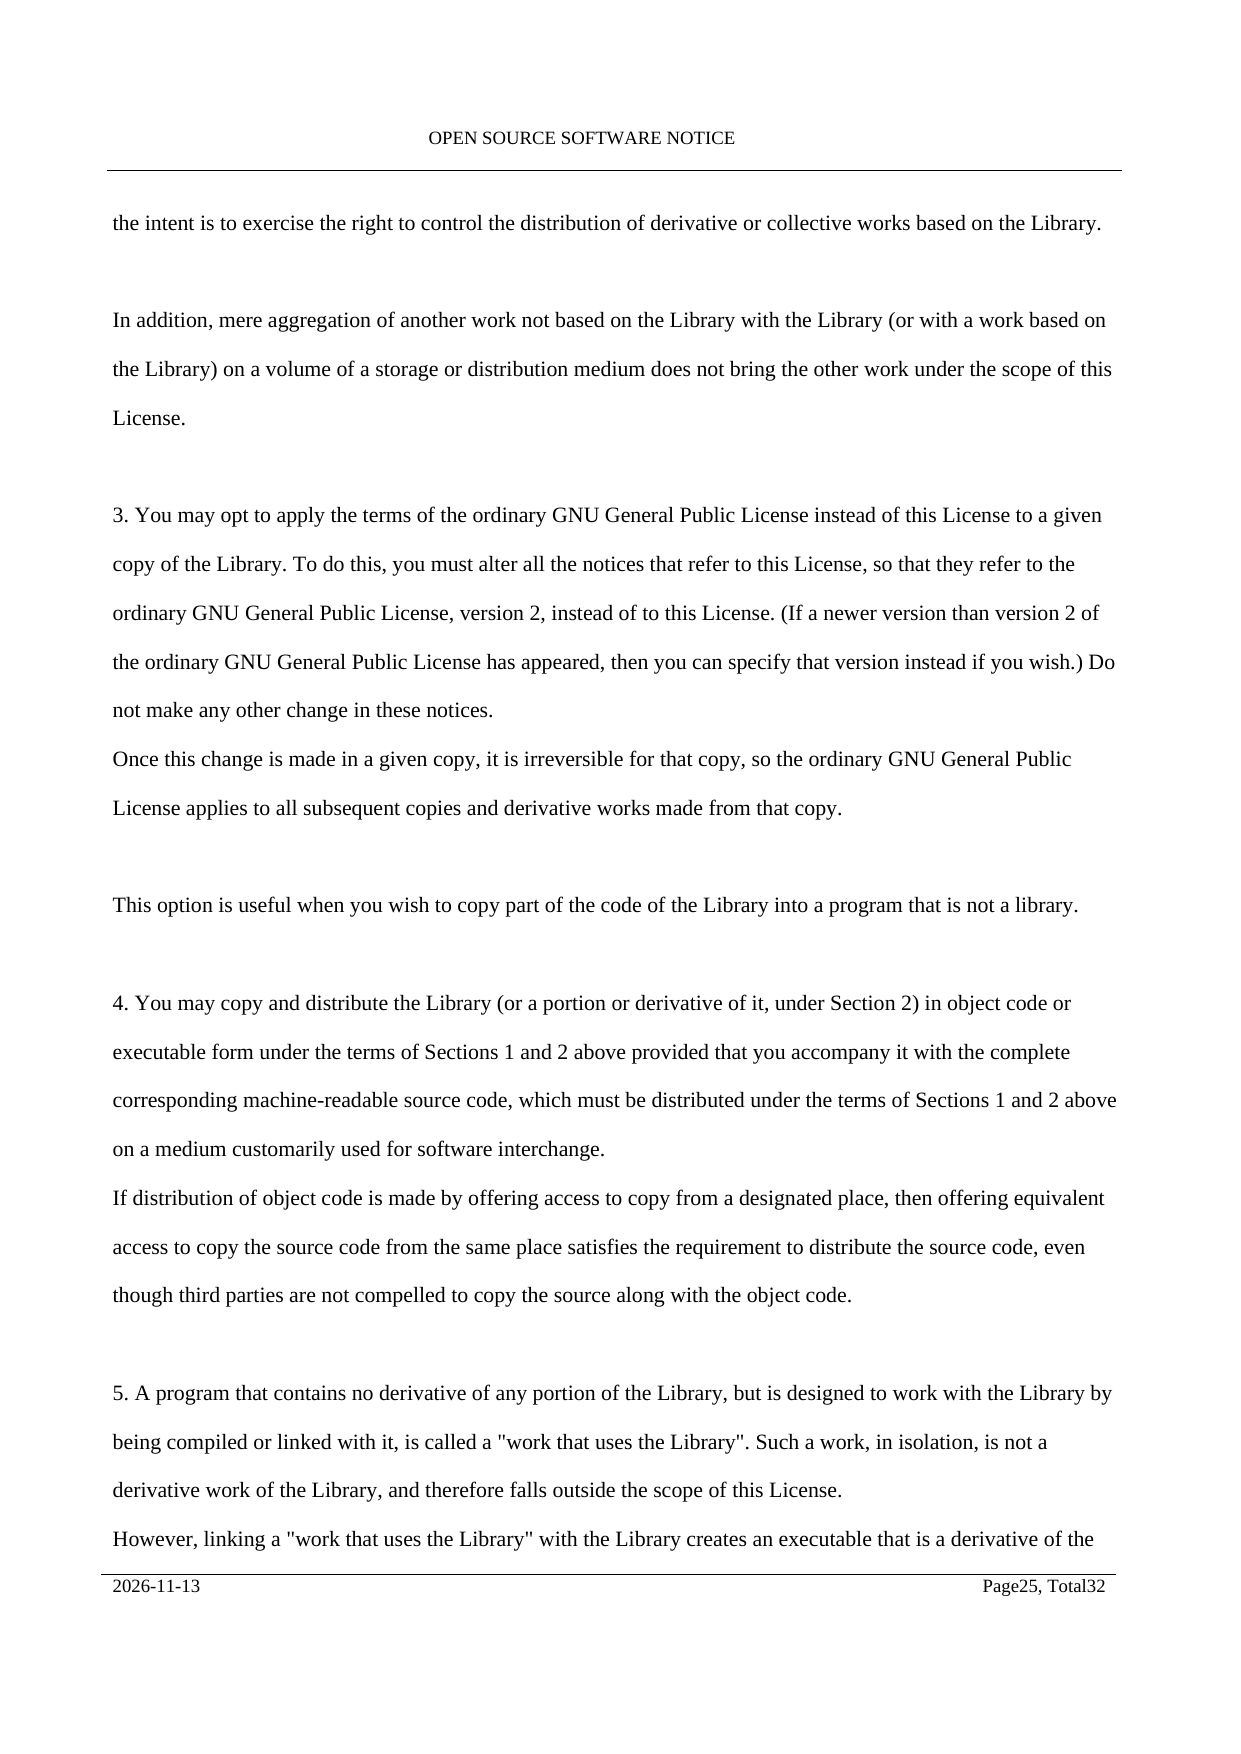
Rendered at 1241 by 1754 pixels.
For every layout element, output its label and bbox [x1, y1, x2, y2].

text [112, 206, 1128, 1555]
